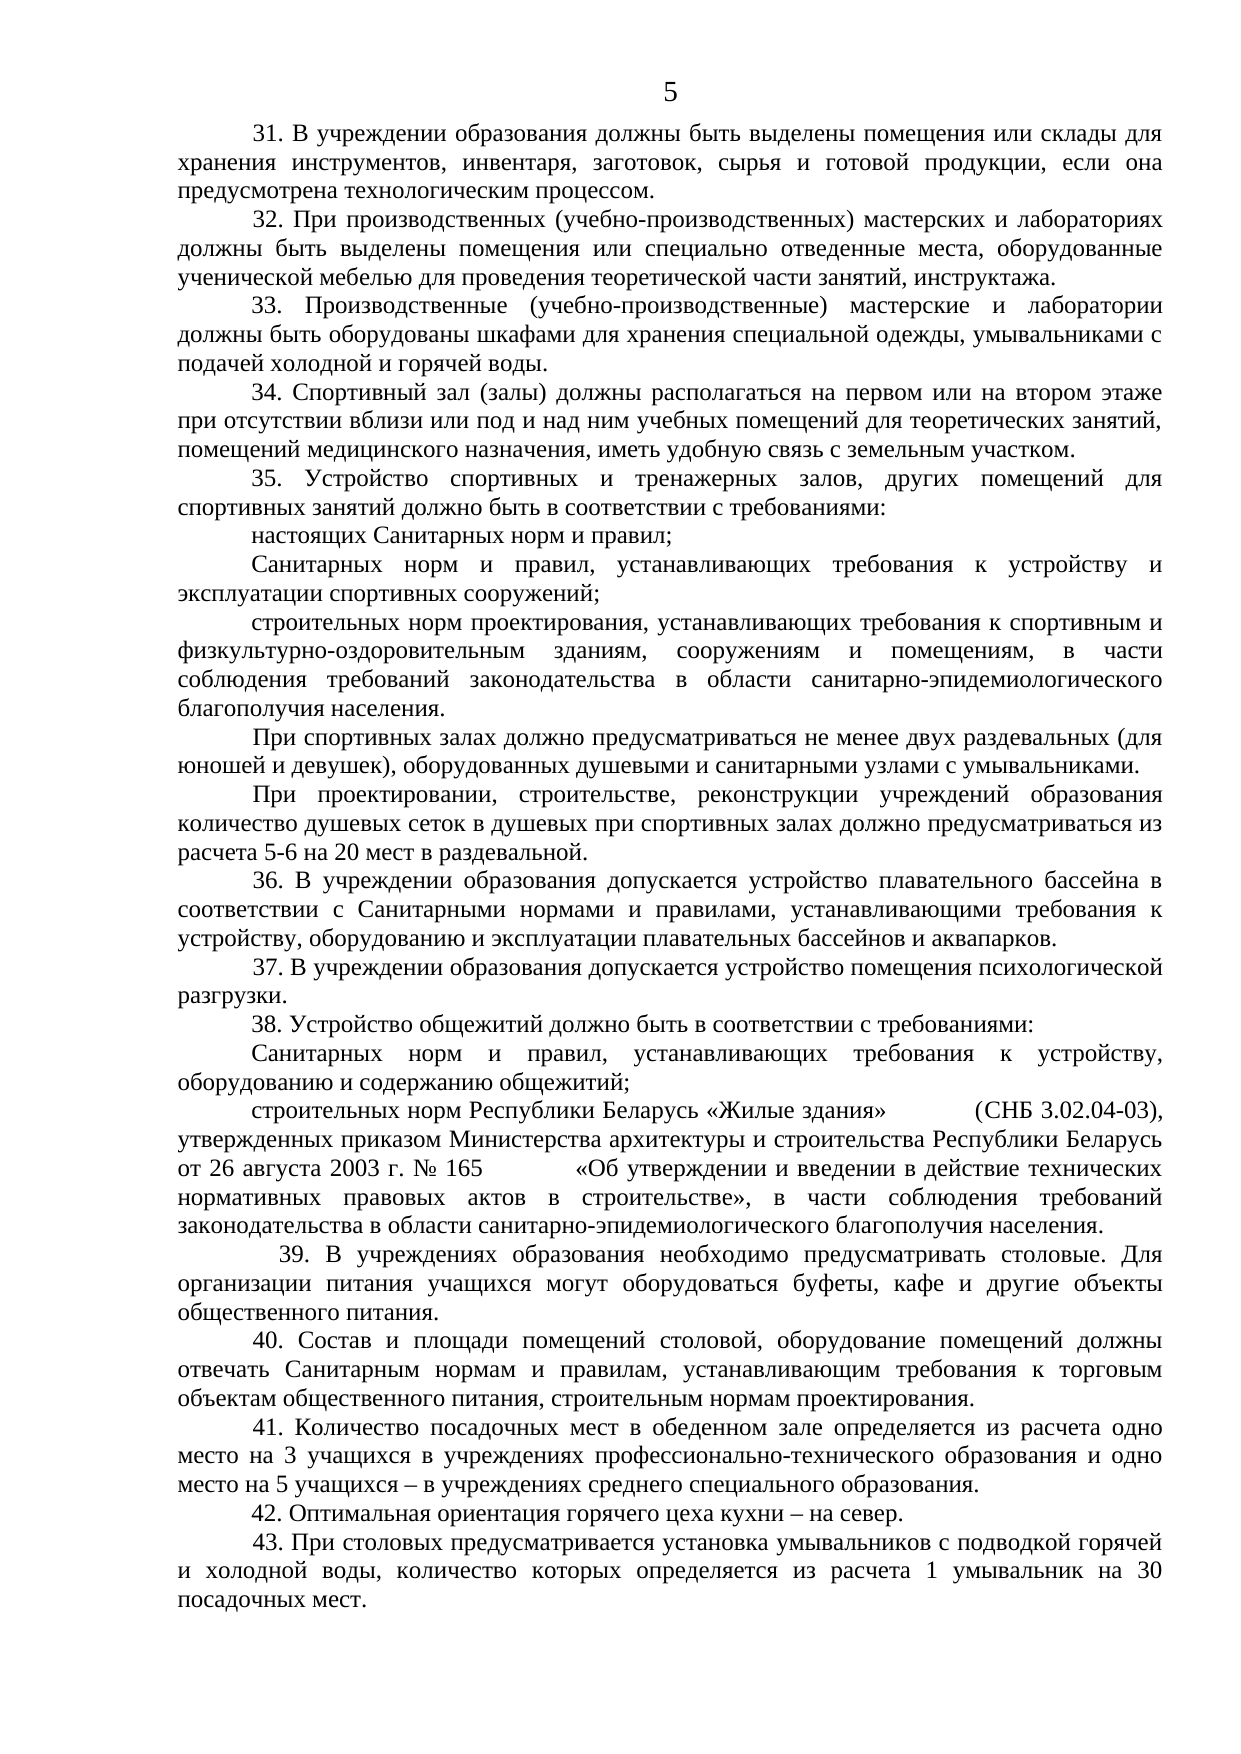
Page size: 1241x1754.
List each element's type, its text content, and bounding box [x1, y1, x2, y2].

text 38. Устройство общежитий должно быть в соответствии с требованиями: [177, 1009, 1163, 1038]
text Санитарных норм и правил, устанавливающих требования к устройству, оборудованию и содержанию общежитий; [177, 1038, 1163, 1096]
text строительных норм проектирования, устанавливающих требования к спортивным и физкультурно-оздоровительным зданиям, сооружениям и помещениям, в части соблюдения требований законодательства в области санитарно-эпидемиологического благополучия населения. [177, 607, 1163, 722]
text 41. Количество посадочных мест в обеденном зале определяется из расчета одно место на 3 учащихся в учреждениях профессионально-технического образования и одно место на 5 учащихся – в учреждениях среднего специального образования. [177, 1412, 1163, 1498]
text 31. В учреждении образования должны быть выделены помещения или склады для хранения инструментов, инвентаря, заготовок, сырья и готовой продукции, если она предусмотрена технологическим процессом. [177, 118, 1163, 204]
text 33. Производственные (учебно-производственные) мастерские и лаборатории должны быть оборудованы шкафами для хранения специальной одежды, умывальниками с подачей холодной и горячей воды. [177, 291, 1163, 377]
text 32. При производственных (учебно-производственных) мастерских и лабораториях должны быть выделены помещения или специально отведенные места, оборудованные ученической мебелью для проведения теоретической части занятий, инструктажа. [177, 204, 1163, 291]
text При спортивных залах должно предусматриваться не менее двух раздевальных (для юношей и девушек), оборудованных душевыми и санитарными узлами с умывальниками. [177, 722, 1163, 779]
text 35. Устройство спортивных и тренажерных залов, других помещений для спортивных занятий должно быть в соответствии с требованиями: [177, 463, 1163, 521]
text При проектировании, строительстве, реконструкции учреждений образования количество душевых сеток в душевых при спортивных залах должно предусматриваться из расчета 5-6 на 20 мест в раздевальной. [177, 779, 1163, 866]
text 42. Оптимальная ориентация горячего цеха кухни – на север. [177, 1498, 1163, 1527]
text Санитарных норм и правил, устанавливающих требования к устройству и эксплуатации спортивных сооружений; [177, 549, 1163, 607]
text 34. Спортивный зал (залы) должны располагаться на первом или на втором этаже при отсутствии вблизи или под и над ним учебных помещений для теоретических занятий, помещений медицинского назначения, иметь удобную связь с земельным участком. [177, 377, 1163, 463]
text настоящих Санитарных норм и правил; [177, 521, 1163, 549]
text 40. Состав и площади помещений столовой, оборудование помещений должны отвечать Санитарным нормам и правилам, устанавливающим требования к торговым объектам общественного питания, строительным нормам проектирования. [177, 1326, 1163, 1412]
text строительных норм Республики Беларусь «Жилые здания» (CНБ 3.02.04-03), утвержденных приказом Министерства архитектуры и строительства Республики Беларусь от 26 августа 2003 г. № 165 «Об утверждении и введении в действие технических нормативных правовых актов в строительстве», в части соблюдения требований законодательства в области санитарно-эпидемиологического благополучия населения. [177, 1096, 1163, 1239]
text 37. В учреждении образования допускается устройство помещения психологической разгрузки. [177, 952, 1163, 1009]
text 36. В учреждении образования допускается устройство плавательного бассейна в соответствии с Санитарными нормами и правилами, устанавливающими требования к устройству, оборудованию и эксплуатации плавательных бассейнов и аквапарков. [177, 866, 1163, 952]
text 39. В учреждениях образования необходимо предусматривать столовые. Для организации питания учащихся могут оборудоваться буфеты, кафе и другие объекты общественного питания. [177, 1239, 1163, 1326]
text 43. При столовых предусматривается установка умывальников с подводкой горячей и холодной воды, количество которых определяется из расчета 1 умывальник на 30 посадочных мест. [177, 1527, 1163, 1613]
